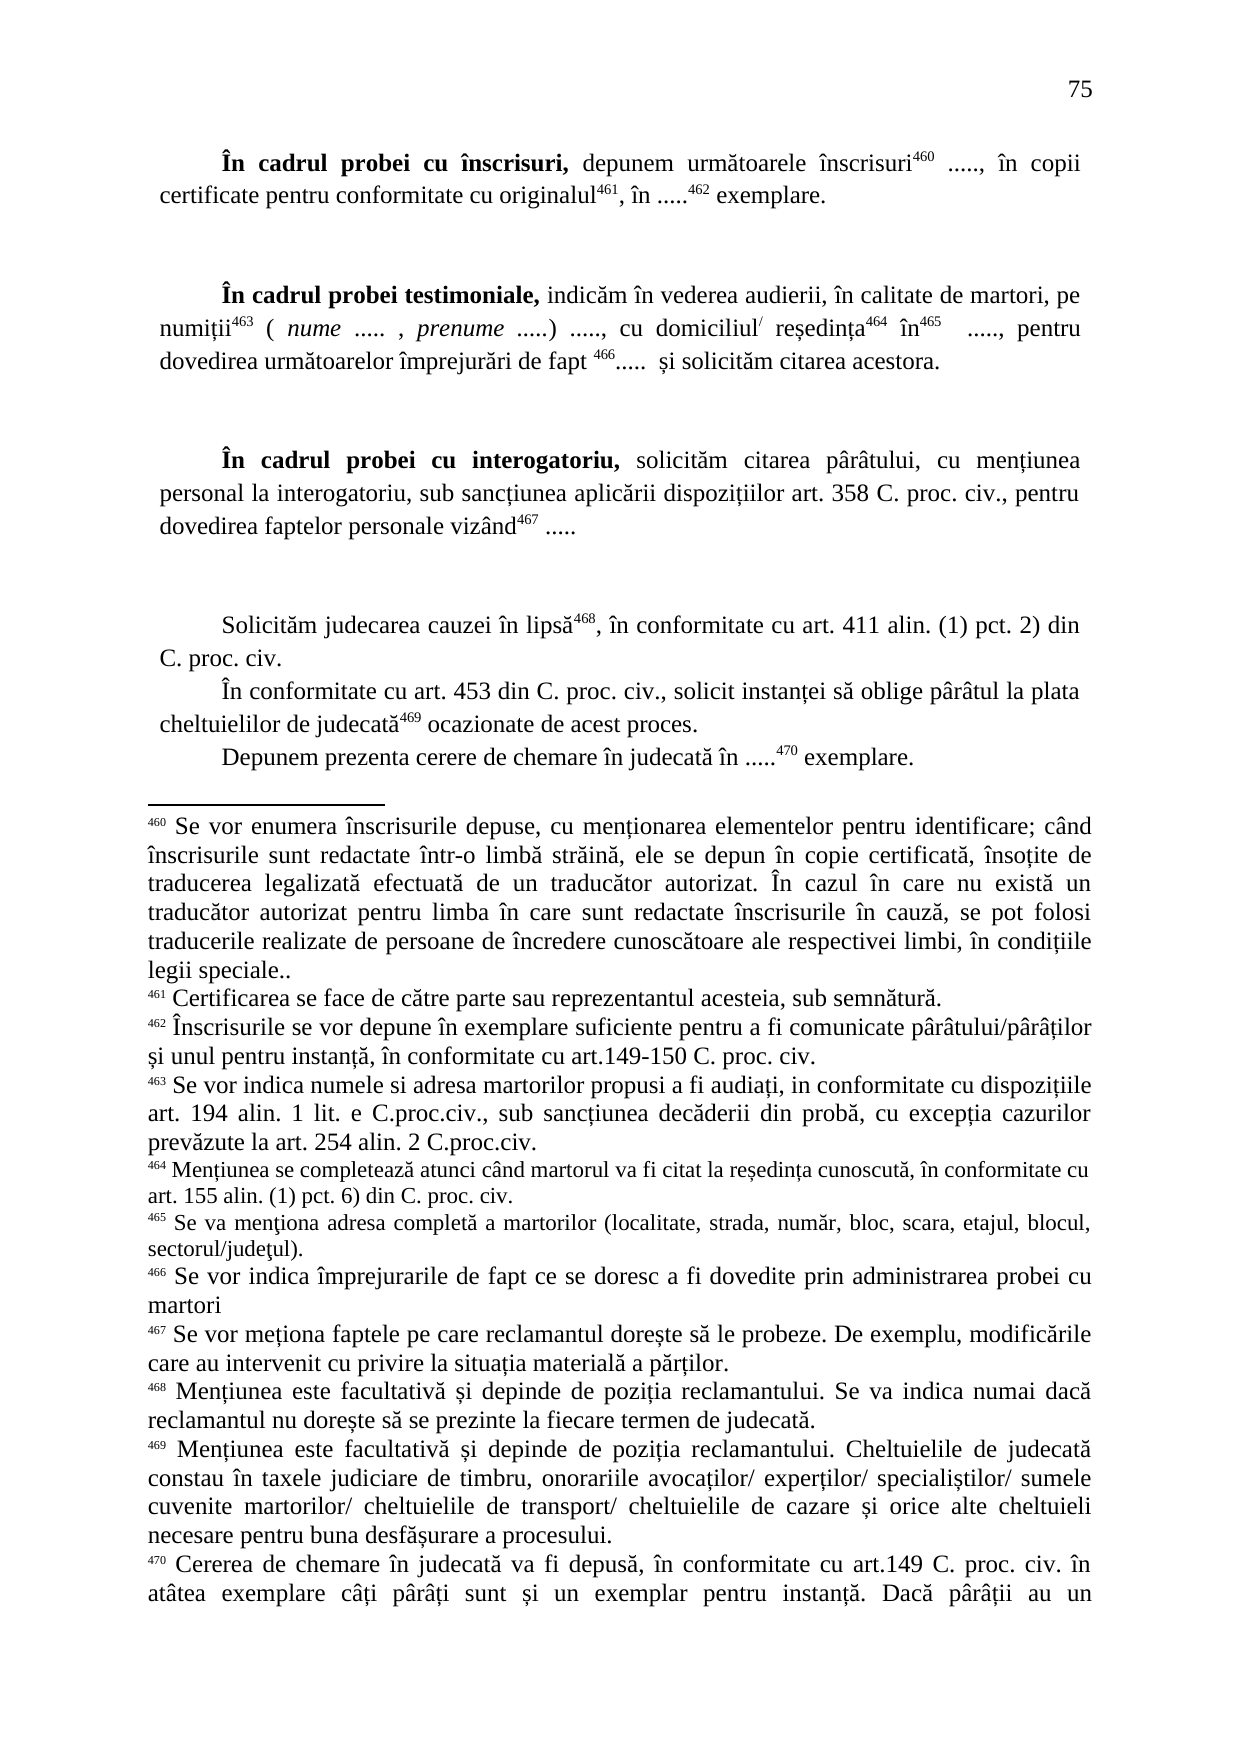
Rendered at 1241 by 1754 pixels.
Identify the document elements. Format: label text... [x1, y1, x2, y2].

text Solicităm judecarea cauzei în lipsă, în conformitate cu art. 411 alin. (1) pct. 2) din C. proc. civ. [159, 610, 1081, 672]
text Depunem prezenta cerere de chemare în judecată în ..... exemplare. [159, 742, 1081, 771]
text În cadrul probei testimoniale, indicăm în vederea audierii, în calitate de martori, pe numiții ( nume ..... , prenume .....) ....., cu domiciliul/ reședința în ....., pentru dovedirea următoarelor împrejurări de fapt ..... și solicităm citarea acestora. [159, 280, 1081, 374]
text În cadrul probei cu interogatoriu, solicităm citarea pârâtului, cu mențiunea personal la interogatoriu, sub sancțiunea aplicării dispozițiilor art. 358 C. proc. civ., pentru dovedirea faptelor personale vizând ..... [159, 445, 1081, 539]
text În conformitate cu art. 453 din C. proc. civ., solicit instanței să oblige pârâtul la plata cheltuielilor de judecată ocazionate de acest proces. [159, 676, 1081, 738]
text În cadrul probei cu înscrisuri, depunem următoarele înscrisuri ....., în copii certificate pentru conformitate cu originalul, în ..... exemplare. [159, 148, 1081, 209]
